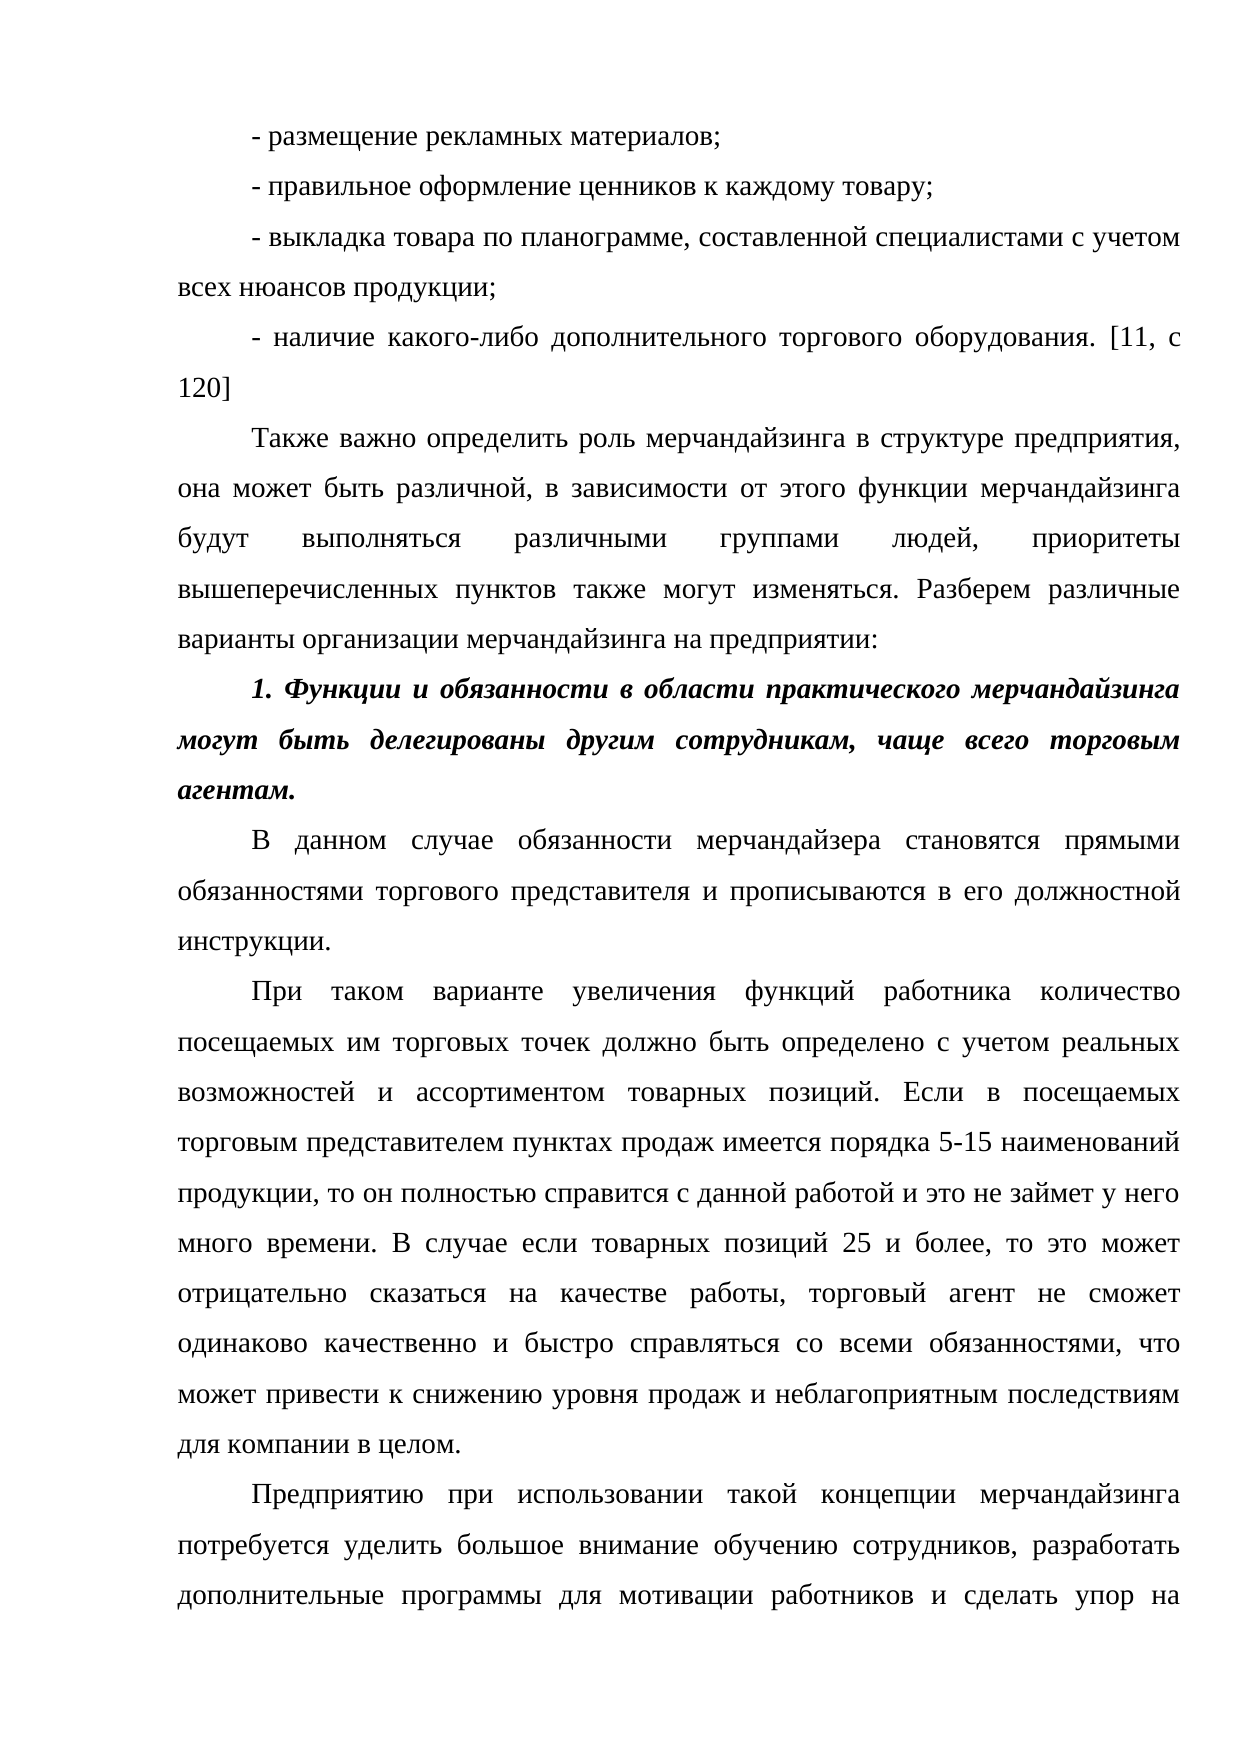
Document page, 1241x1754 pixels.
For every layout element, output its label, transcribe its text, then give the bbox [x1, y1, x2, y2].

text При таком варианте увеличения функций работника количество посещаемых им торговых точек должно быть определено с учетом реальных возможностей и ассортиментом товарных позиций. Если в посещаемых торговым представителем пунктах продаж имеется порядка 5-15 наименований продукции, то он полностью справится с данной работой и это не займет у него много времени. В случае если товарных позиций 25 и более, то это может отрицательно сказаться на качестве работы, торговый агент не сможет одинаково качественно и быстро справляться со всеми обязанностями, что может привести к снижению уровня продаж и неблагоприятным последствиям для компании в целом. [177, 973, 1181, 1460]
text Также важно определить роль мерчандайзинга в структуре предприятия, она может быть различной, в зависимости от этого функции мерчандайзинга будут выполняться различными группами людей, приоритеты вышеперечисленных пунктов также могут изменяться. Разберем различные варианты организации мерчандайзинга на предприятии: [177, 420, 1181, 655]
text - размещение рекламных материалов; [177, 118, 1181, 152]
text - выкладка товара по планограмме, составленной специалистами с учетом всех нюансов продукции; [177, 219, 1181, 303]
text - правильное оформление ценников к каждому товару; [177, 168, 1181, 202]
text 1. Функции и обязанности в области практического мерчандайзинга могут быть делегированы другим сотрудникам, чаще всего торговым агентам. [177, 672, 1181, 806]
text - наличие какого-либо дополнительного торгового оборудования. [11, с 120] [177, 319, 1181, 403]
text В данном случае обязанности мерчандайзера становятся прямыми обязанностями торгового представителя и прописываются в его должностной инструкции. [177, 822, 1181, 957]
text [177, 1477, 1181, 1611]
